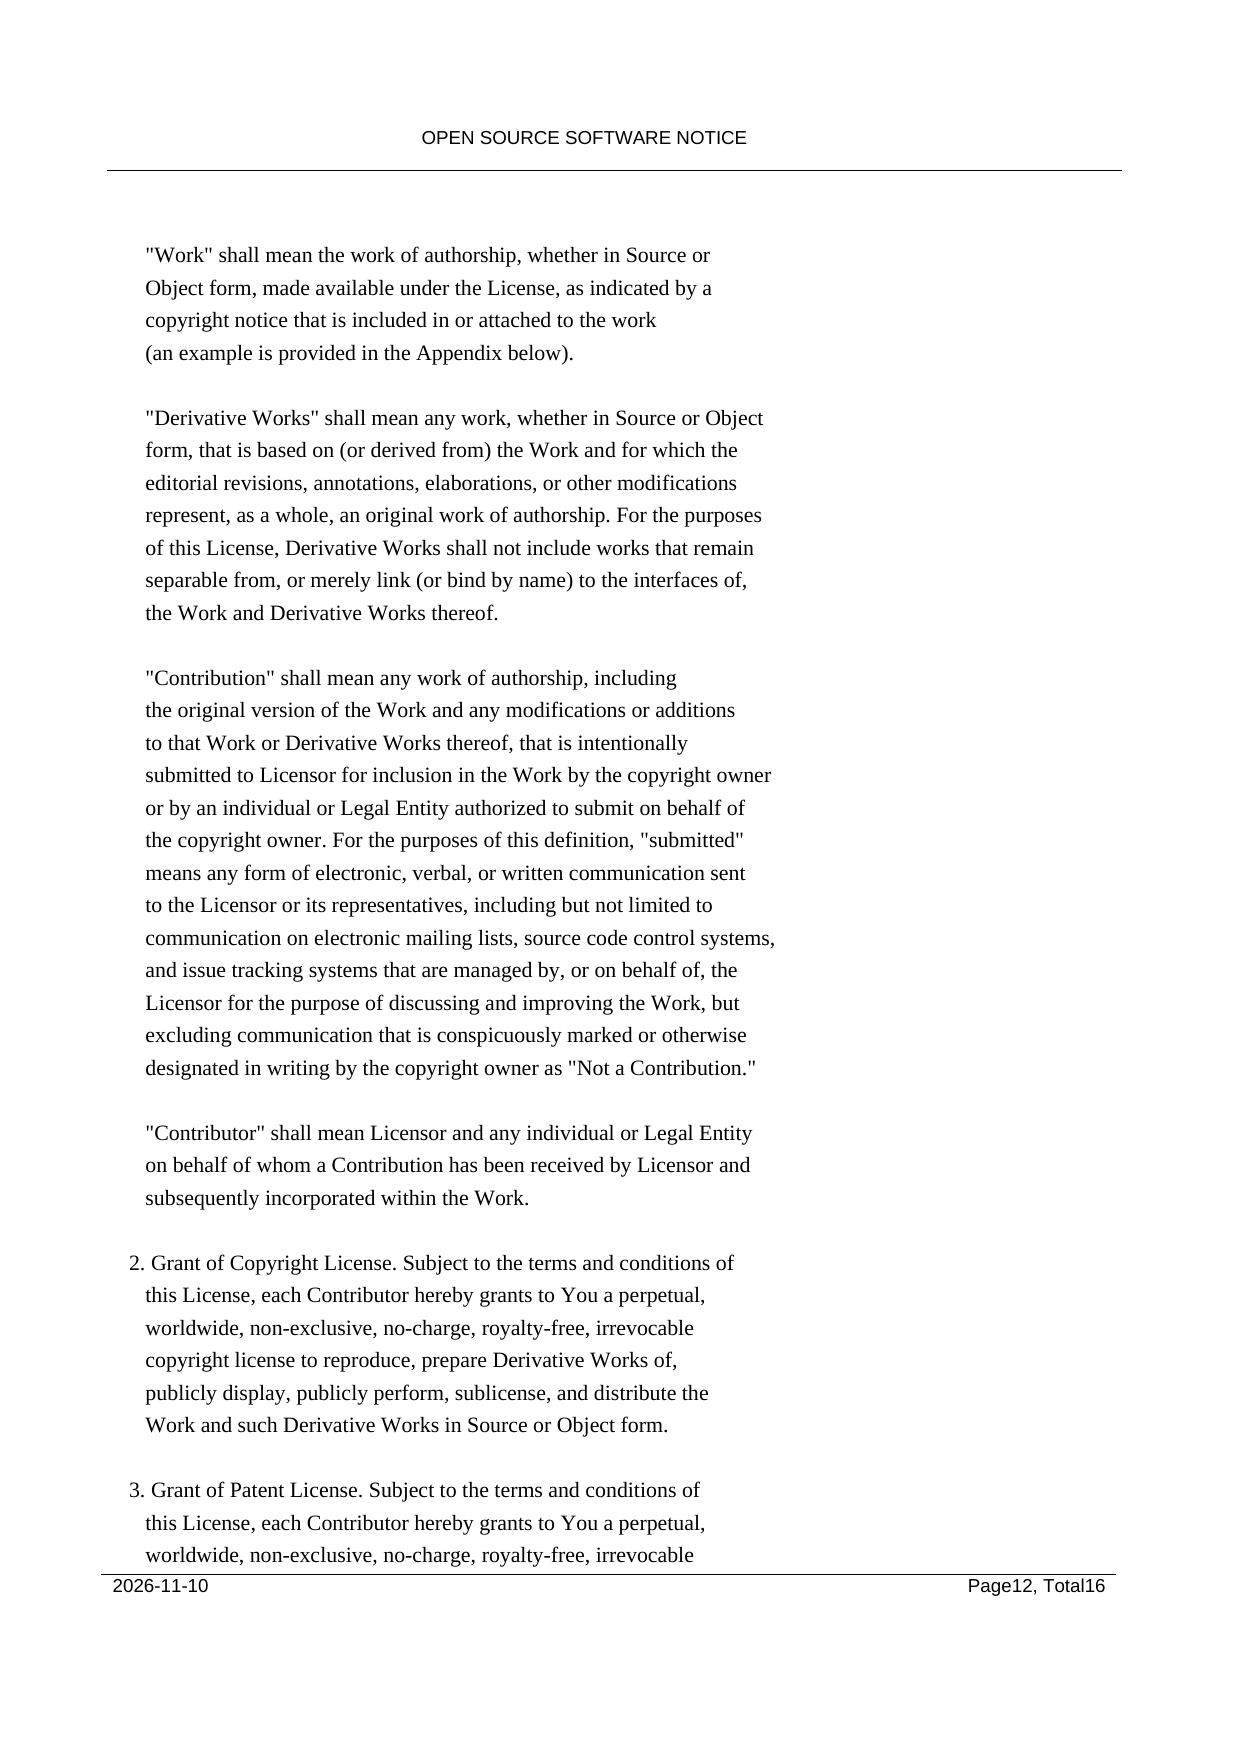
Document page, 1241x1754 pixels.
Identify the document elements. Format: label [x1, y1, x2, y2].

text [112, 206, 1128, 1571]
